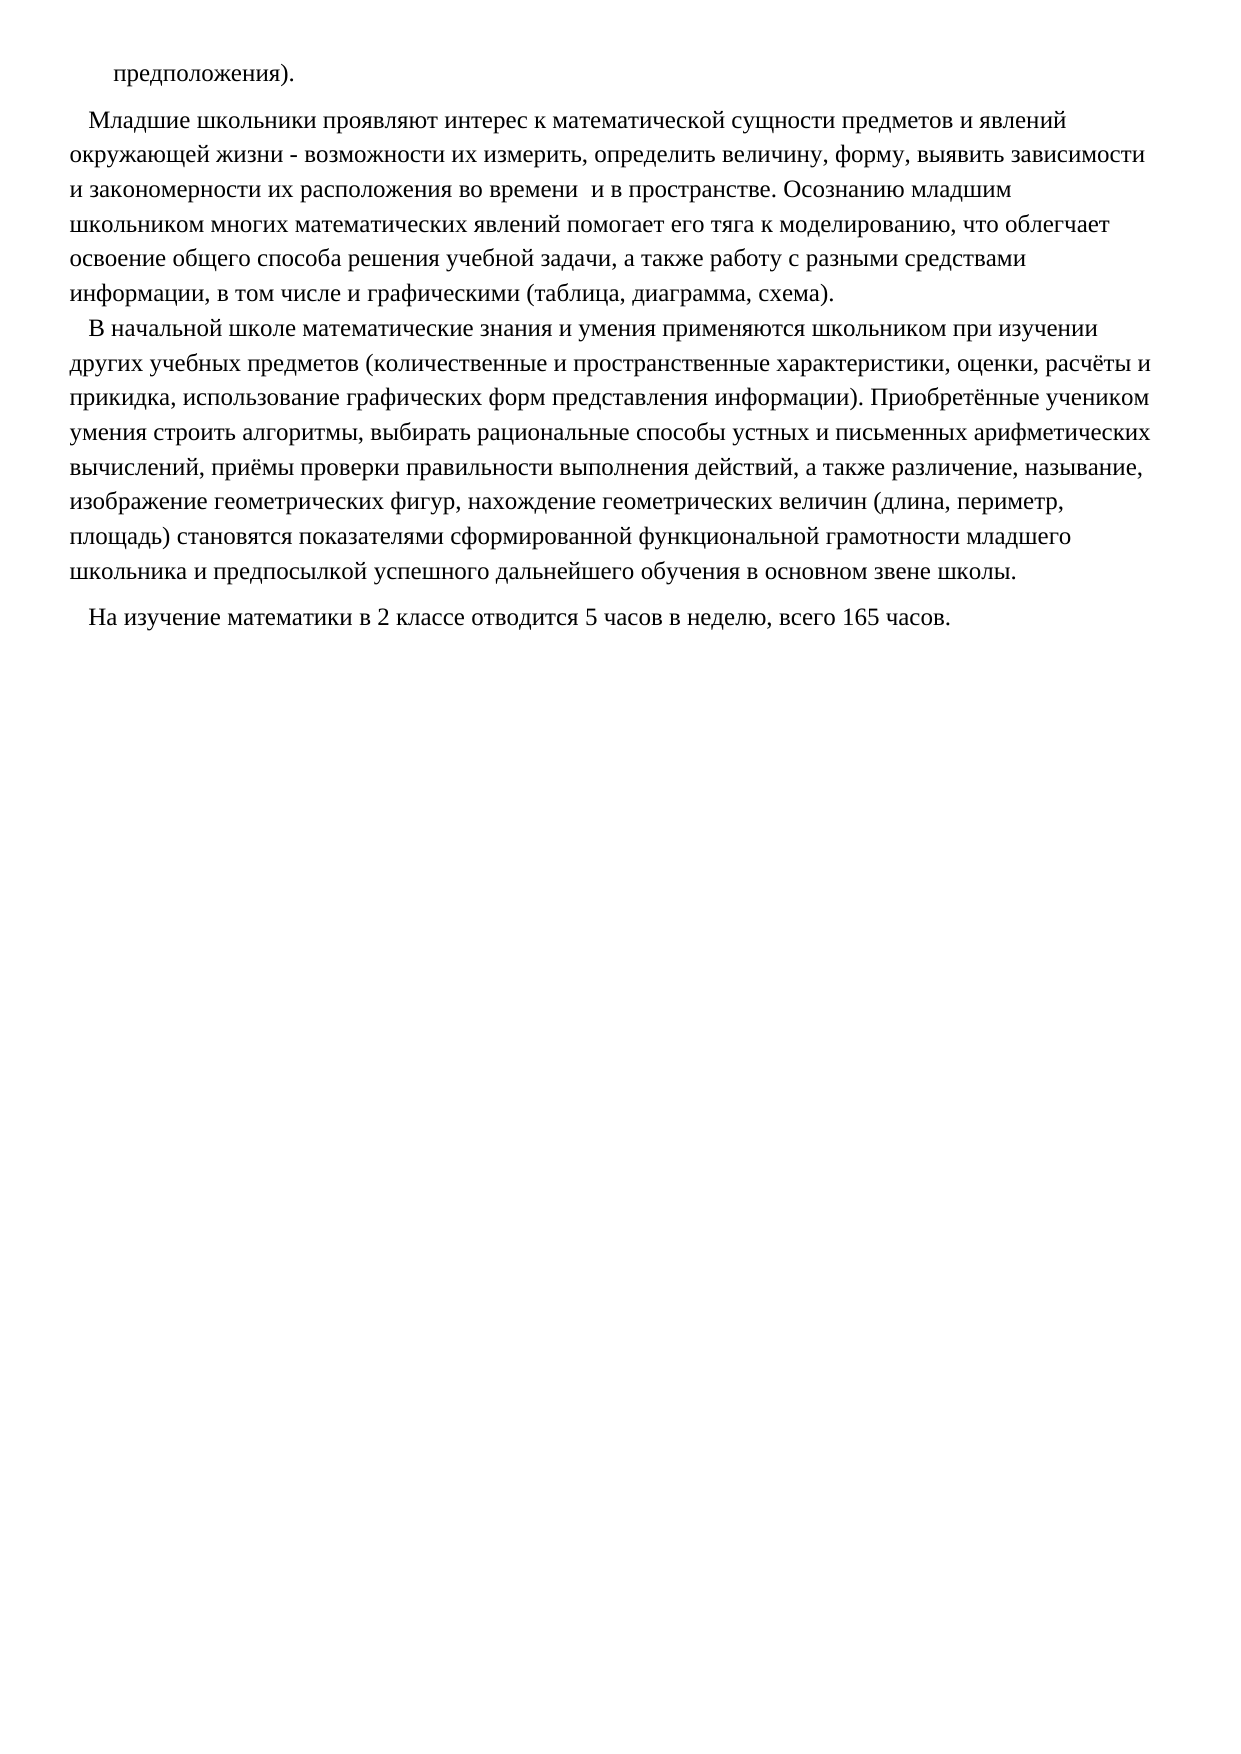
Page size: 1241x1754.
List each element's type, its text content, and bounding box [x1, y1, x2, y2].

text предположения). [113, 58, 1184, 87]
text В начальной школе математические знания и умения применяются школьником при изучении других учебных предметов (количественные и пространственные характеристики, оценки, расчёты и прикидка, использование графических форм представления информации). Приобретённые учеником умения строить алгоритмы, выбирать рациональные способы устных и письменных арифметических вычислений, приёмы проверки правильности выполнения действий, а также различение, называние, изображение геометрических фигур, нахождение геометрических величин (длина, периметр, площадь) становятся показателями сформированной функциональной грамотности младшего школьника и предпосылкой успешного дальнейшего обучения в основном звене школы. [69, 313, 1154, 584]
text Младшие школьники проявляют интерес к математической сущности предметов и явлений окружающей жизни - возможности их измерить, определить величину, форму, выявить зависимости и закономерности их расположения во времени и в пространстве. Осознанию младшим школьником многих математических явлений помогает его тяга к моделированию, что облегчает освоение общего способа решения учебной задачи, а также работу с разными средствами информации, в том числе и графическими (таблица, диаграмма, схема). [69, 105, 1147, 307]
text На изучение математики в 2 классе отводится 5 часов в неделю, всего 165 часов. [88, 602, 1184, 631]
